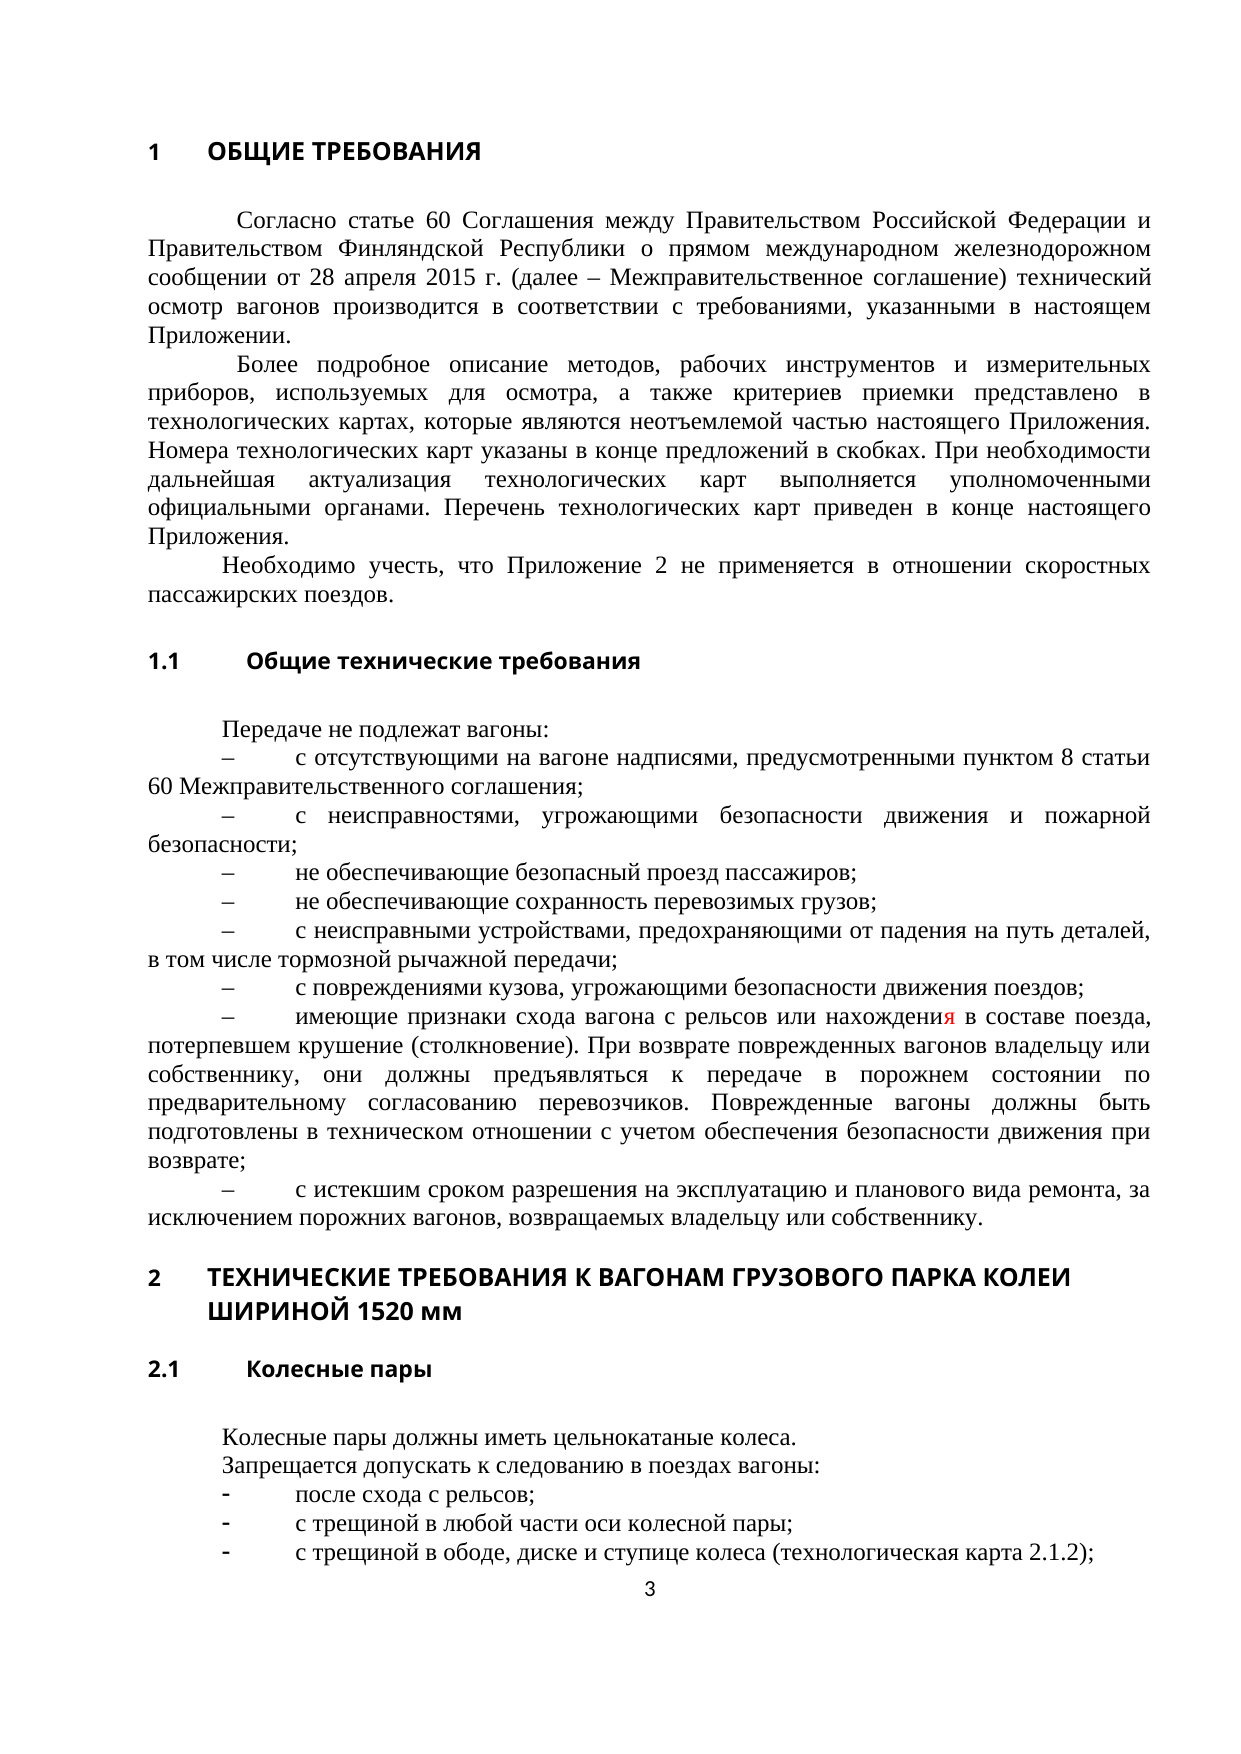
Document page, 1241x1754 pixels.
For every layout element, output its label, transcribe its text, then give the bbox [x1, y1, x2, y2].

text Согласно статье 60 Соглашения между Правительством Российской Федерации и Правительством Финляндской Республики о прямом международном железнодорожном сообщении от 28 апреля 2015 г. (далее – Межправительственное соглашение) технический осмотр вагонов производится в соответствии с требованиями, указанными в настоящем Приложении. [148, 205, 1152, 349]
text – с истекшим сроком разрешения на эксплуатацию и планового вида ремонта, за исключением порожних вагонов, возвращаемых владельцу или собственнику. [148, 1174, 1152, 1231]
subtitle Колесные пары [148, 1353, 1152, 1384]
text – с неисправными устройствами, предохраняющими от падения на путь деталей, в том числе тормозной рычажной передачи; [148, 915, 1152, 972]
text – с повреждениями кузова, угрожающими безопасности движения поездов; [148, 972, 1152, 1001]
text Более подробное описание методов, рабочих инструментов и измерительных приборов, используемых для осмотра, а также критериев приемки представлено в технологических картах, которые являются неотъемлемой частью настоящего Приложения. Номера технологических карт указаны в конце предложений в скобках. При необходимости дальнейшая актуализация технологических карт выполняется уполномоченными официальными органами. Перечень технологических карт приведен в конце настоящего Приложения. [148, 349, 1152, 550]
subtitle ТЕХНИЧЕСКИЕ ТРЕБОВАНИЯ К ВАГОНАМ ГРУЗОВОГО ПАРКА КОЛЕИ ШИРИНОЙ 1520 мм [148, 1260, 1152, 1328]
list с трещиной в ободе, диске и ступице колеса (технологическая карта 2.1.2); [148, 1537, 1152, 1566]
text – с отсутствующими на вагоне надписями, предусмотренными пунктом 8 статьи 60 Межправительственного соглашения; [148, 742, 1152, 800]
text – с неисправностями, угрожающими безопасности движения и пожарной безопасности; [148, 800, 1152, 857]
subtitle ОБЩИЕ ТРЕБОВАНИЯ [148, 133, 1152, 167]
subtitle Общие технические требования [148, 645, 1152, 676]
list после схода с рельсов; [148, 1479, 1152, 1508]
list с трещиной в любой части оси колесной пары; [148, 1508, 1152, 1537]
text Передаче не подлежат вагоны: [148, 714, 1152, 742]
text – не обеспечивающие безопасный проезд пассажиров; [148, 857, 1152, 886]
text Необходимо учесть, что Приложение 2 не применяется в отношении скоростных пассажирских поездов. [148, 550, 1152, 607]
text Запрещается допускать к следованию в поездах вагоны: [148, 1451, 1152, 1479]
text – не обеспечивающие сохранность перевозимых грузов; [148, 886, 1152, 915]
text – имеющие признаки схода вагона с рельсов или нахождения в составе поезда, потерпевшем крушение (столкновение). При возврате поврежденных вагонов владельцу или собственнику, они должны предъявляться к передаче в порожнем состоянии по предварительному согласованию перевозчиков. Поврежденные вагоны должны быть подготовлены в техническом отношении с учетом обеспечения безопасности движения при возврате; [148, 1001, 1152, 1174]
text Колесные пары должны иметь цельнокатаные колеса. [148, 1422, 1152, 1451]
